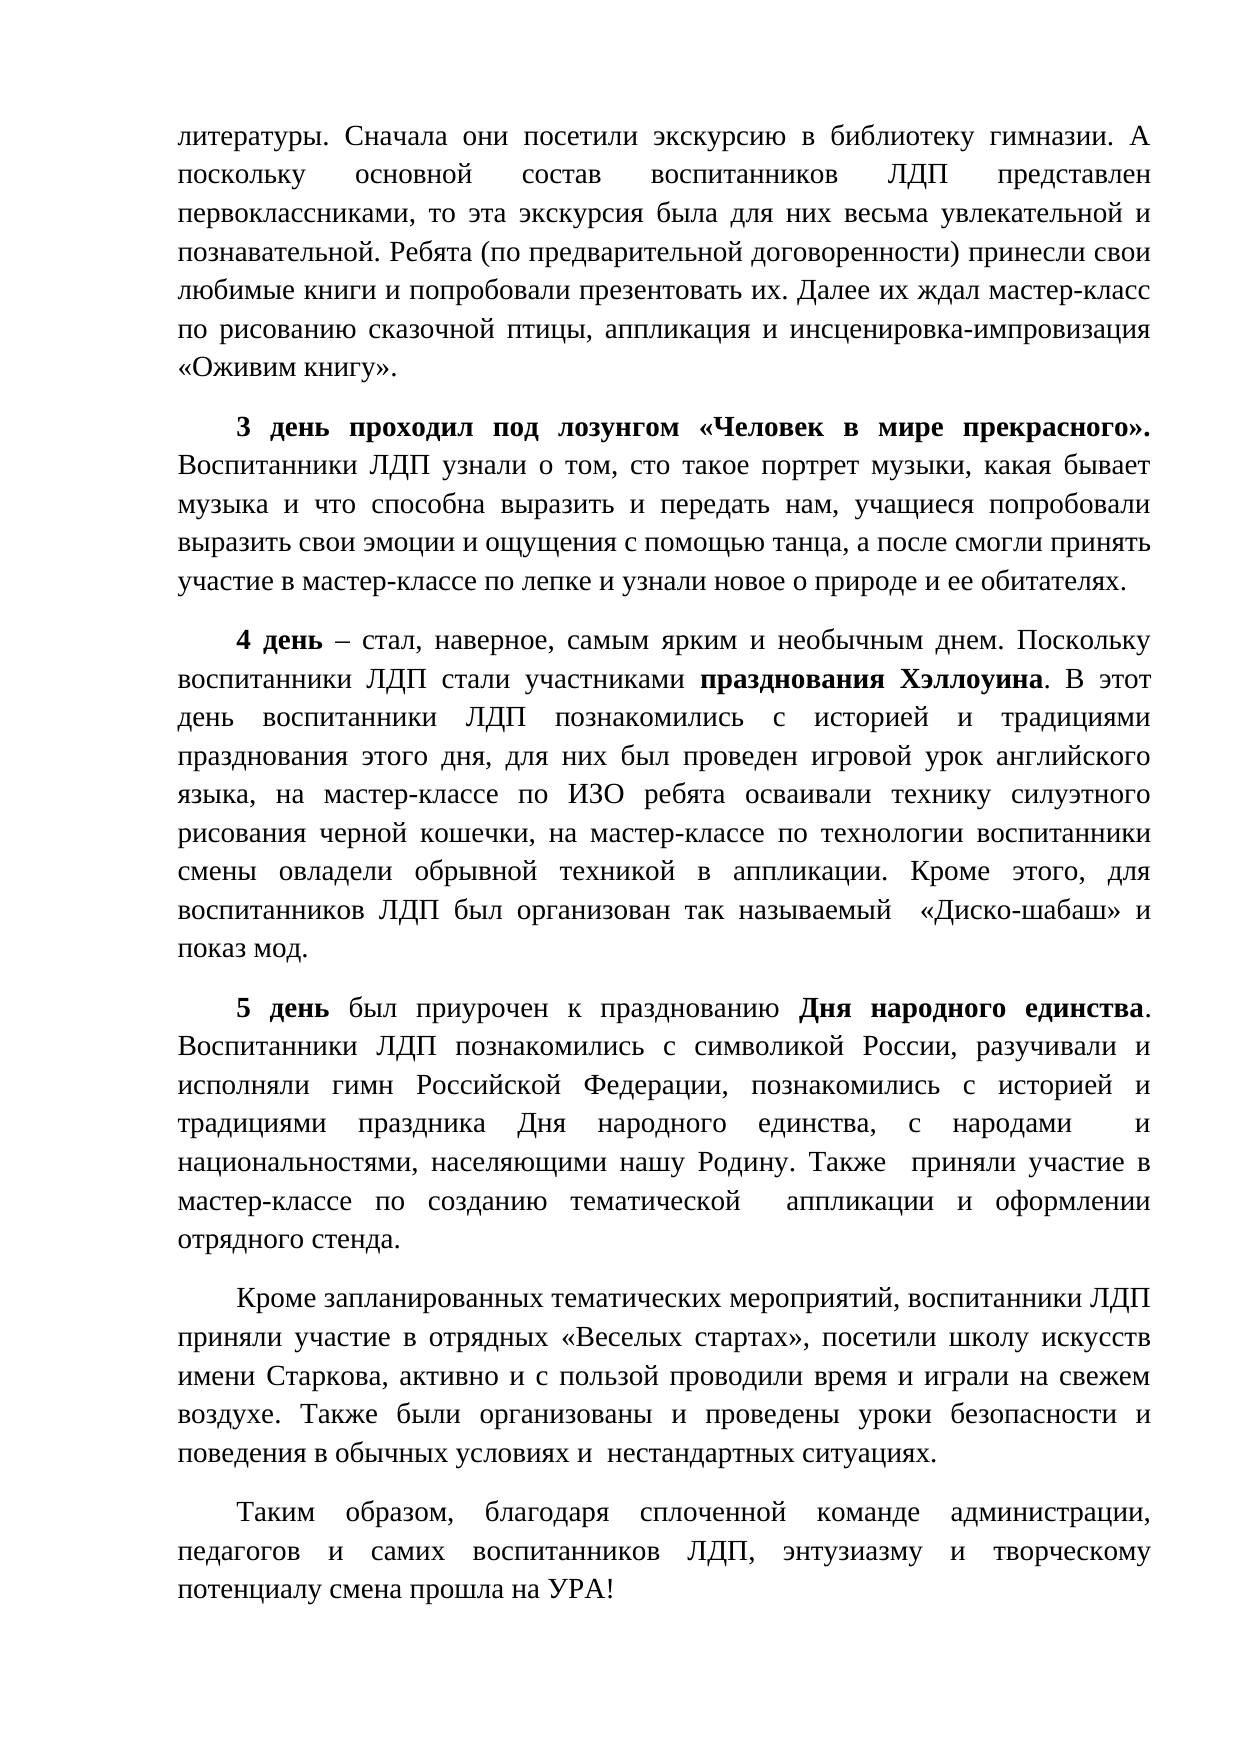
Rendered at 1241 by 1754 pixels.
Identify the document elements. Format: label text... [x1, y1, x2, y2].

text 4 день – стал, наверное, самым ярким и необычным днем. Поскольку воспитанники ЛДП стали участниками празднования Хэллоуина. В этот день воспитанники ЛДП познакомились с историей и традициями празднования этого дня, для них был проведен игровой урок английского языка, на мастер-классе по ИЗО ребята осваивали технику силуэтного рисования черной кошечки, на мастер-классе по технологии воспитанники смены овладели обрывной техникой в аппликации. Кроме этого, для воспитанников ЛДП был организован так называемый «Диско-шабаш» и показ мод. [177, 622, 1152, 964]
text Кроме запланированных тематических мероприятий, воспитанники ЛДП приняли участие в отрядных «Веселых стартах», посетили школу искусств имени Старкова, активно и с пользой проводили время и играли на свежем воздухе. Также были организованы и проведены уроки безопасности и поведения в обычных условиях и нестандартных ситуациях. [177, 1281, 1152, 1468]
text 5 день был приурочен к празднованию Дня народного единства. Воспитанники ЛДП познакомились с символикой России, разучивали и исполняли гимн Российской Федерации, познакомились с историей и традициями праздника Дня народного единства, с народами и национальностями, населяющими нашу Родину. Также приняли участие в мастер-классе по созданию тематической аппликации и оформлении отрядного стенда. [177, 990, 1152, 1255]
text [177, 118, 1152, 383]
text 3 день проходил под лозунгом «Человек в мире прекрасного». Воспитанники ЛДП узнали о том, сто такое портрет музыки, какая бывает музыка и что способна выразить и передать нам, учащиеся попробовали выразить свои эмоции и ощущения с помощью танца, а после смогли принять участие в мастер-классе по лепке и узнали новое о природе и ее обитателях. [177, 409, 1152, 596]
text Таким образом, благодаря сплоченной команде администрации, педагогов и самих воспитанников ЛДП, энтузиазму и творческому потенциалу смена прошла на УРА! [177, 1494, 1152, 1605]
